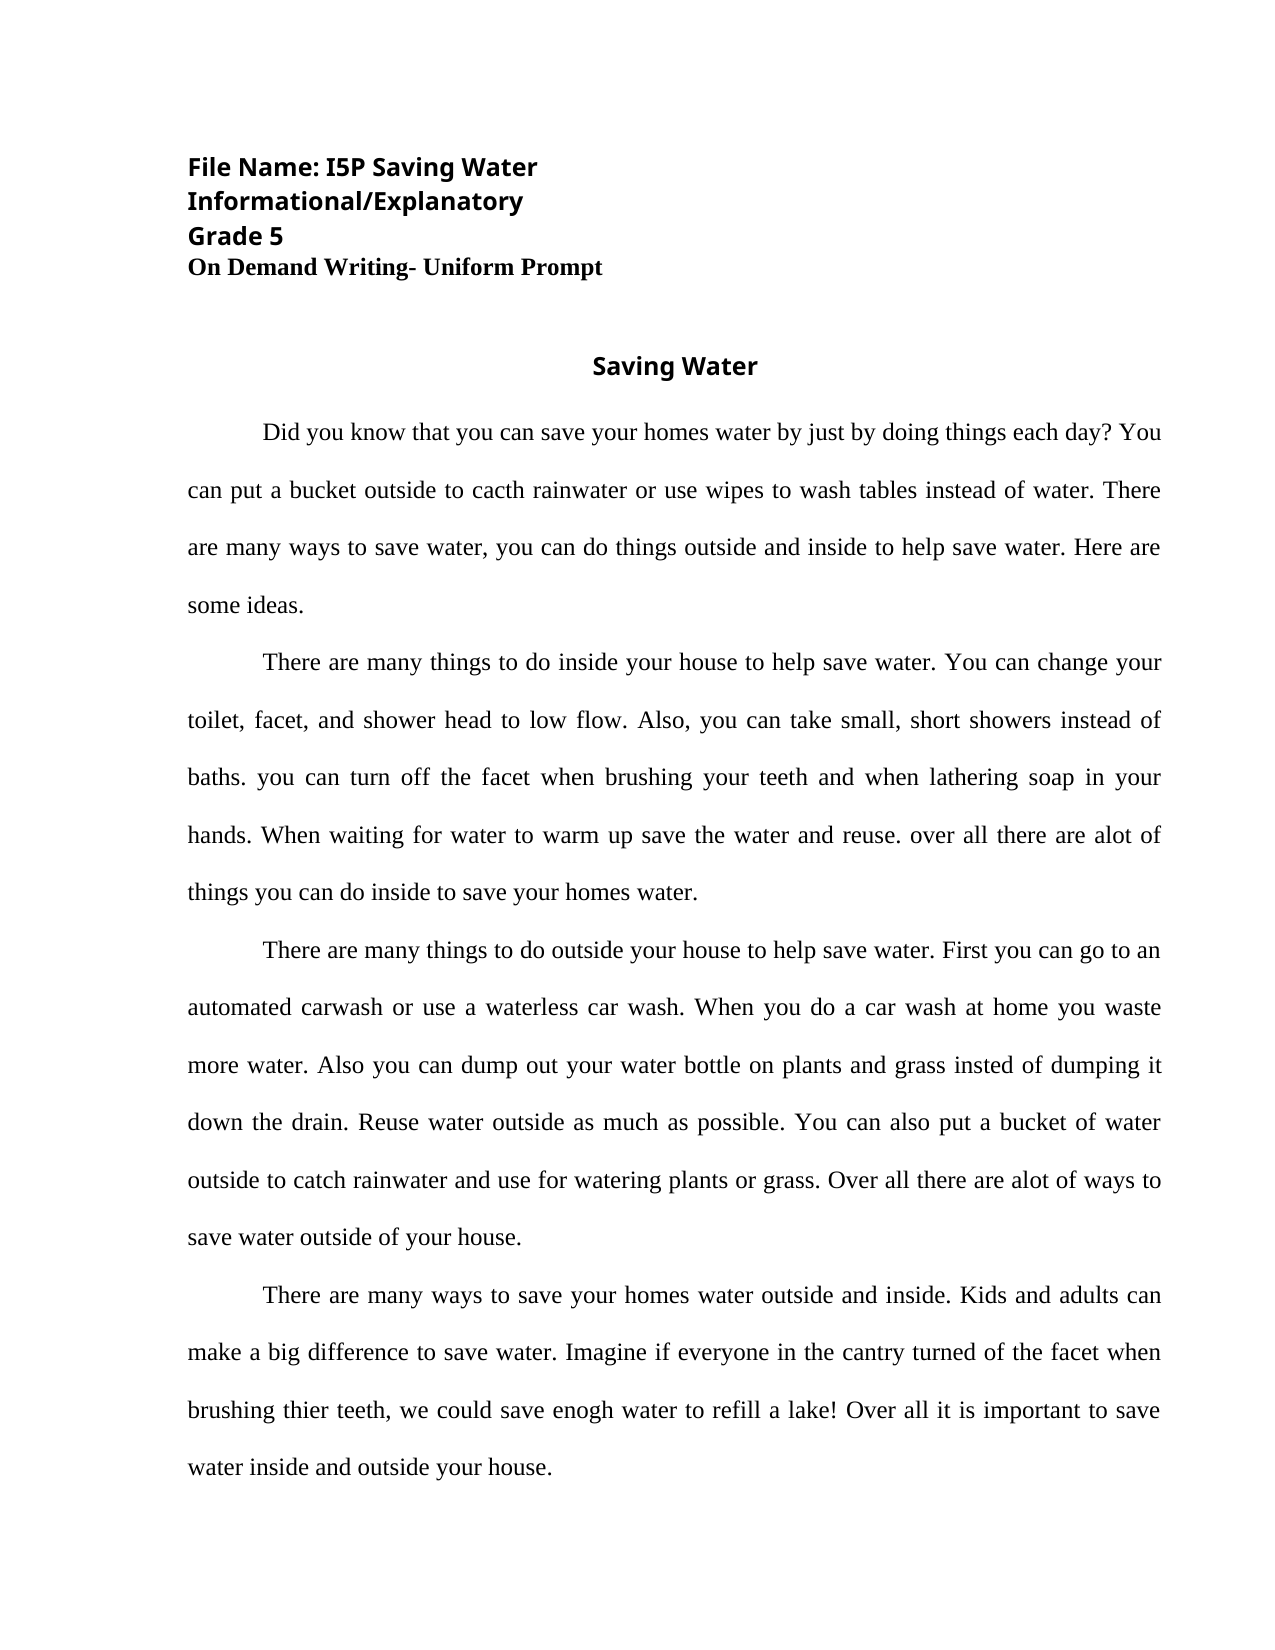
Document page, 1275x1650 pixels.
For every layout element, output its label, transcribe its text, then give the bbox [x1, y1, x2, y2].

text On Demand Writing- Uniform Prompt [187, 252, 1162, 281]
text File Name: I5P Saving Water [187, 150, 1162, 184]
text There are many things to do outside your house to help save water. First you can go to an automated carwash or use a waterless car wash. When you do a car wash at home you waste more water. Also you can dump out your water bottle on plants and grass insted of dumping it down the drain. Reuse water outside as much as possible. You can also put a bucket of water outside to catch rainwater and use for watering plants or grass. Over all there are alot of ways to save water outside of your house. [187, 935, 1162, 1251]
text Saving Water [187, 349, 1162, 383]
text Grade 5 [187, 218, 1162, 252]
text There are many ways to save your homes water outside and inside. Kids and adults can make a big difference to save water. Imagine if everyone in the cantry turned of the facet when brushing thier teeth, we could save enogh water to refill a lake! Over all it is important to save water inside and outside your house. [187, 1280, 1162, 1481]
text Informational/Explanatory [187, 184, 1162, 218]
text There are many things to do inside your house to help save water. You can change your toilet, facet, and shower head to low flow. Also, you can take small, short showers instead of baths. you can turn off the facet when brushing your teeth and when lathering soap in your hands. When waiting for water to warm up save the water and reuse. over all there are alot of things you can do inside to save your homes water. [187, 647, 1162, 906]
text Did you know that you can save your homes water by just by doing things each day? You can put a bucket outside to cacth rainwater or use wipes to wash tables instead of water. There are many ways to save water, you can do things outside and inside to help save water. Here are some ideas. [187, 417, 1162, 618]
